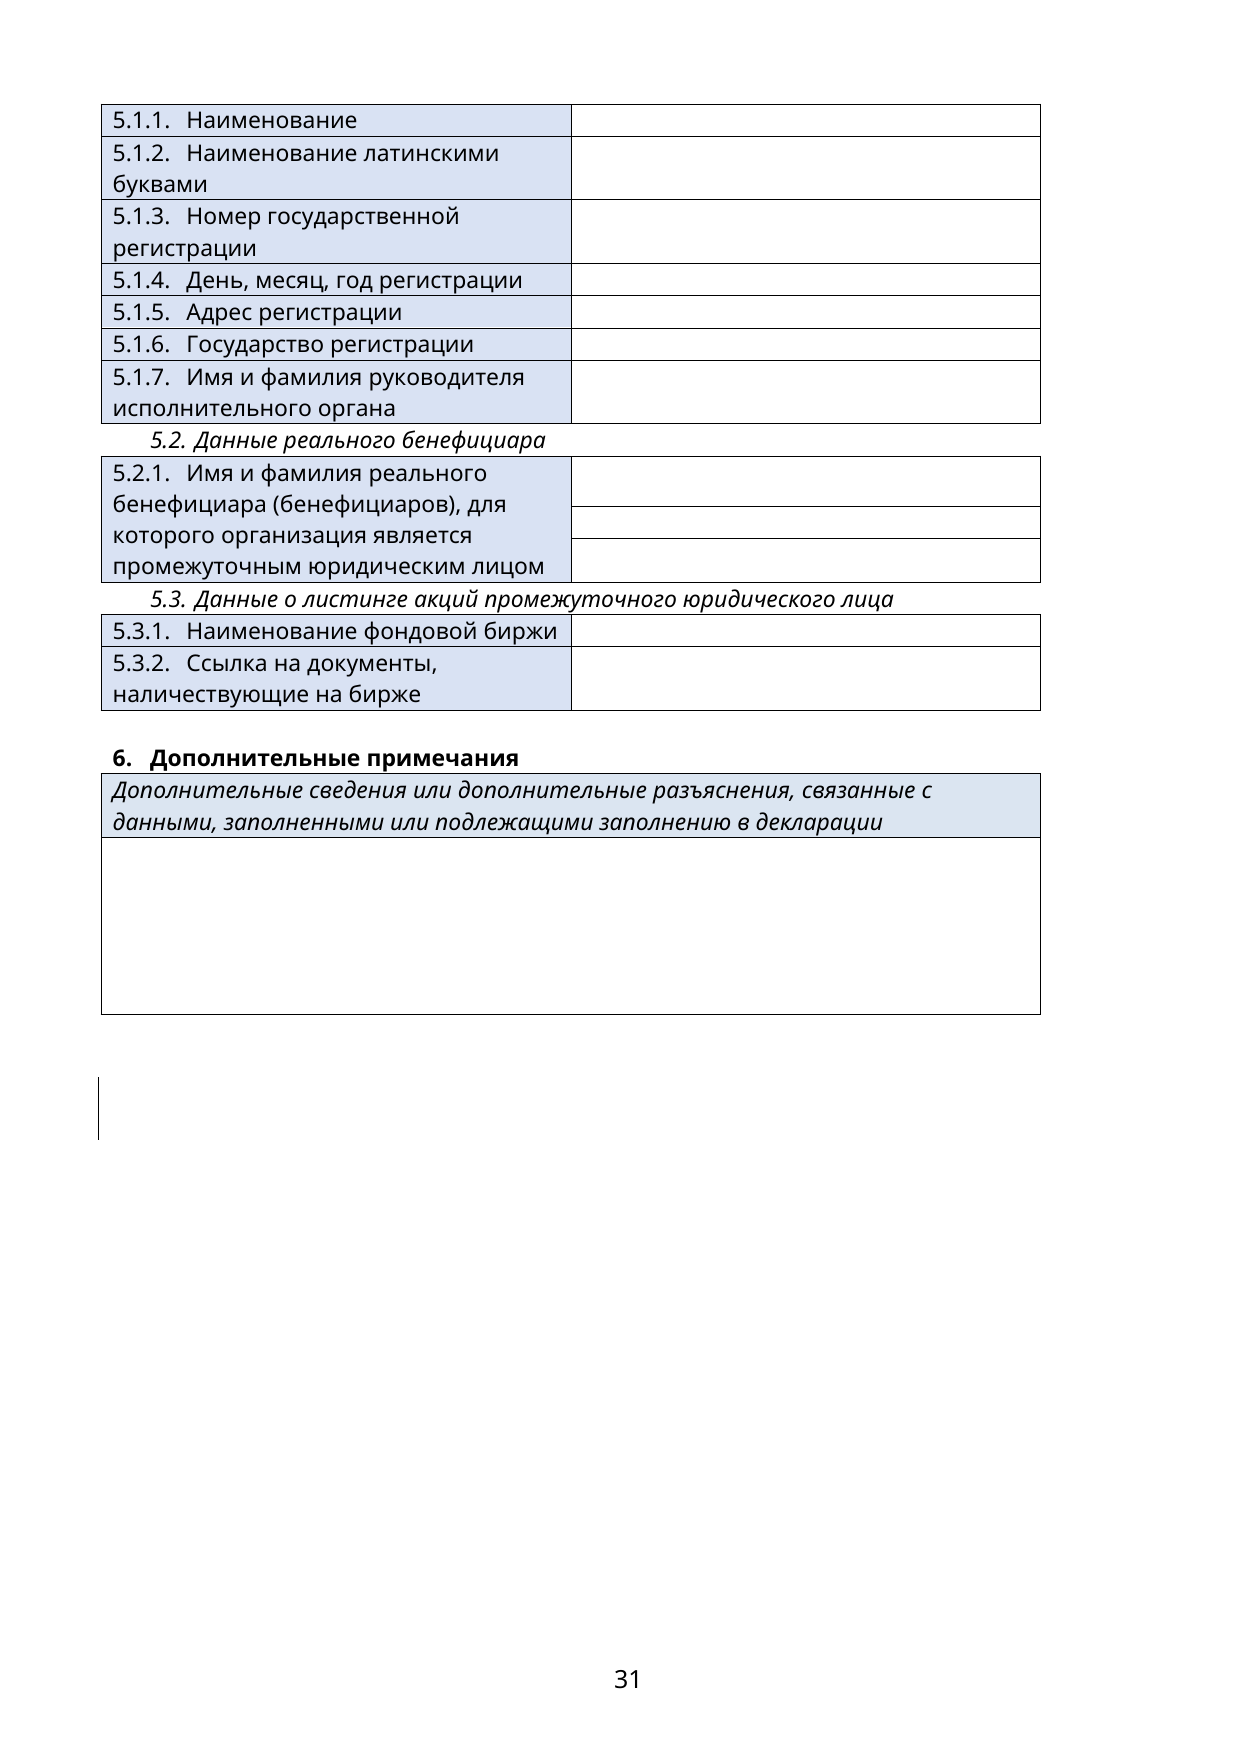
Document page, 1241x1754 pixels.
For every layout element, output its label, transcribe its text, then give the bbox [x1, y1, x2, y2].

table_cell [572, 137, 1040, 199]
table_cell Ссылка на документы, наличествующие на бирже [102, 647, 571, 710]
table_cell [572, 539, 1040, 582]
table_header [572, 615, 1040, 646]
table_cell Имя и фамилия руководителя исполнительного органа [102, 361, 571, 423]
table_cell Наименование латинскими буквами [102, 137, 571, 199]
table_cell [572, 329, 1040, 360]
table_header Наименование фондовой биржи [102, 615, 571, 646]
table_cell День, месяц, год регистрации [102, 264, 571, 295]
table_header Имя и фамилия реального бенефициара (бенефициаров), для которого организация является промежуточным юридическим лицом [102, 457, 571, 582]
table_cell [572, 264, 1040, 295]
table_cell [102, 838, 1040, 1014]
table_cell [572, 507, 1040, 538]
table_cell Номер государственной регистрации [102, 200, 571, 263]
table_header [572, 105, 1040, 136]
table_cell [572, 296, 1040, 327]
table_header [572, 457, 1040, 506]
table_header Наименование [102, 105, 571, 136]
table_cell Государство регистрации [102, 329, 571, 360]
list Дополнительные примечания [112, 742, 1144, 773]
table_cell [572, 200, 1040, 263]
table_cell Адрес регистрации [102, 296, 571, 327]
list Данные о листинге акций промежуточного юридического лица [150, 583, 1144, 614]
list Данные реального бенефициара [150, 424, 1144, 456]
table_cell [572, 361, 1040, 423]
table_cell [572, 647, 1040, 710]
table_header Дополнительные сведения или дополнительные разъяснения, связанные с данными, заполненными или подлежащими заполнению в декларации [102, 774, 1040, 837]
